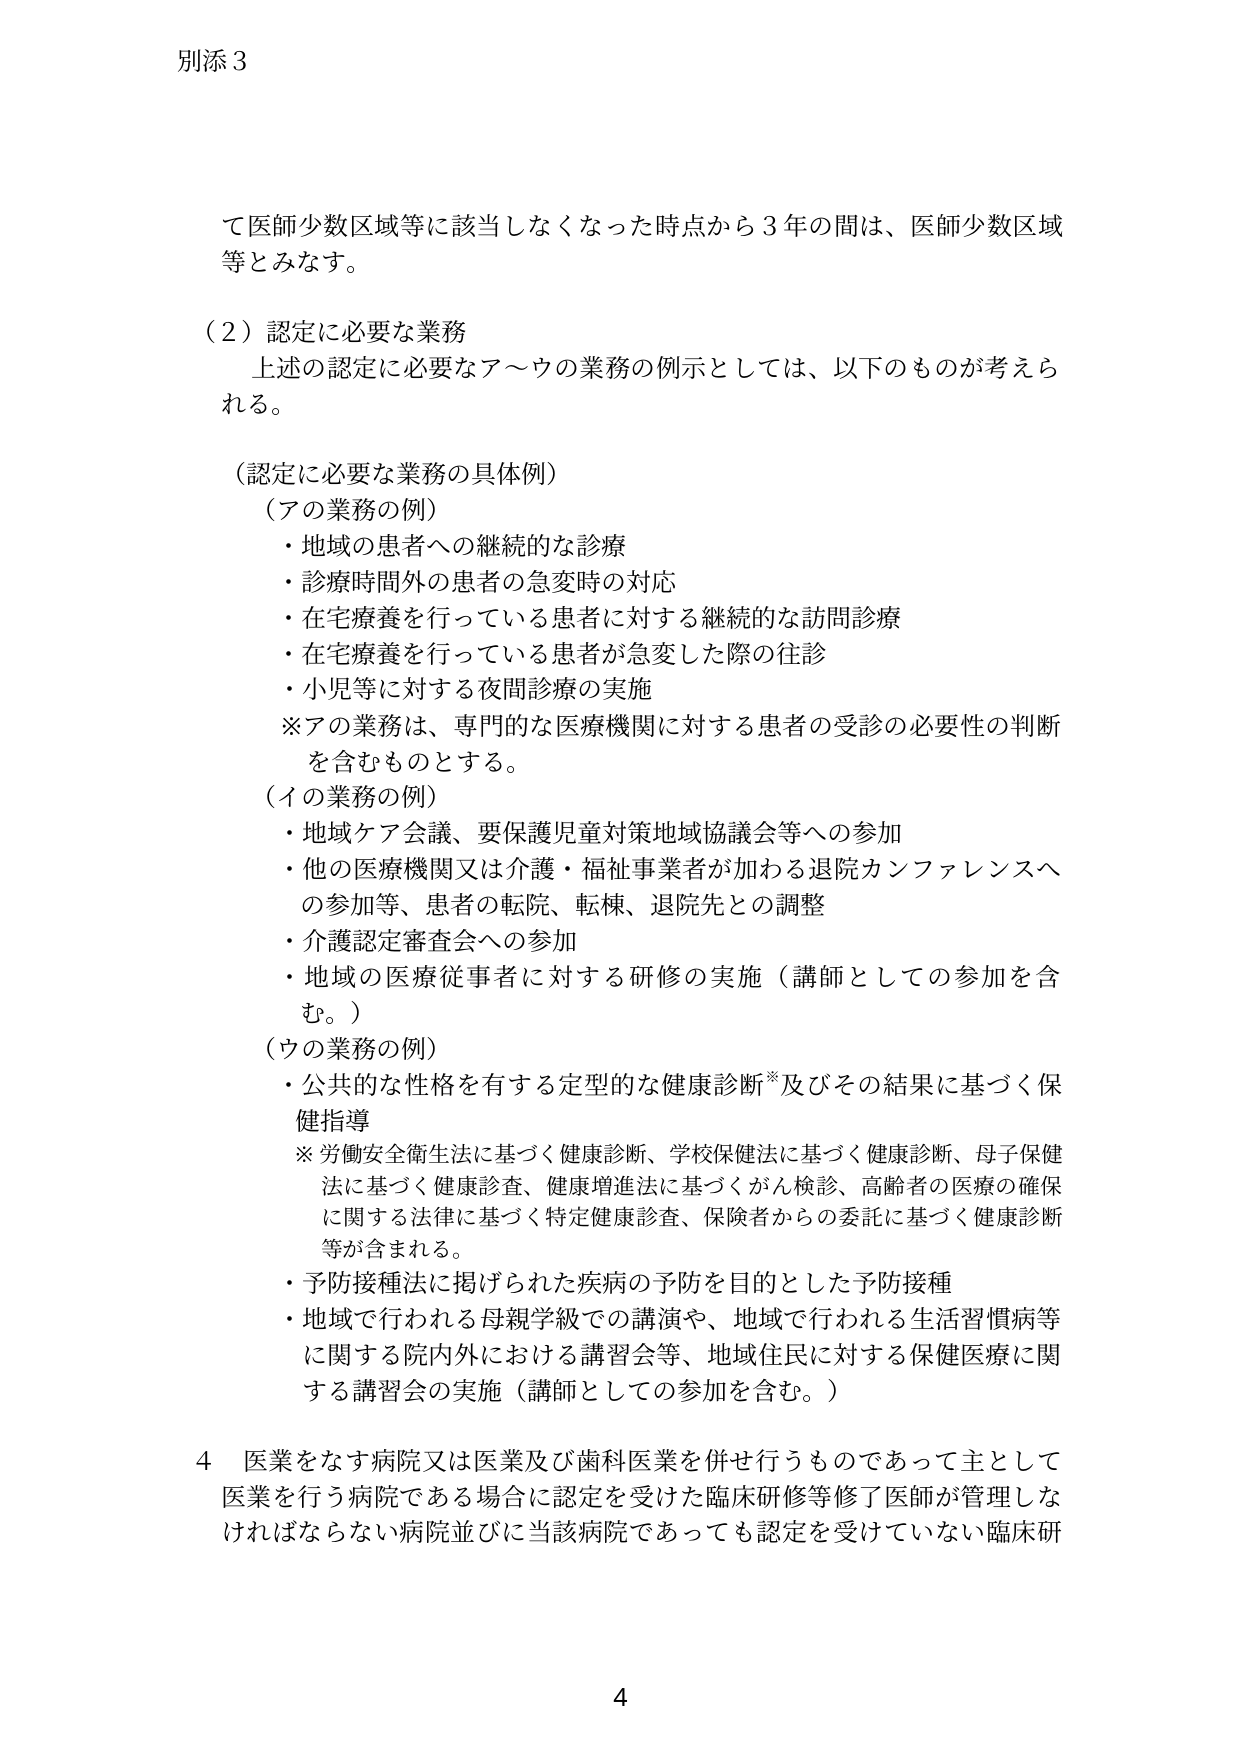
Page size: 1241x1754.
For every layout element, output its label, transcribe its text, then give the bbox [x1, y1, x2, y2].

text （イの業務の例） [221, 778, 1063, 814]
text ・地域の患者への継続的な診療 [221, 526, 1063, 562]
text ・地域で行われる母親学級での講演や、地域で行われる生活習慣病等に関する院内外における講習会等、地域住民に対する保健医療に関する講習会の実施（講師としての参加を含む。） [277, 1299, 1063, 1407]
text ・公共的な性格を有する定型的な健康診断※及びその結果に基づく保健指導 [276, 1066, 1063, 1137]
text 上述の認定に必要なア～ウの業務の例示としては、以下のものが考えられる。 [221, 349, 1063, 421]
text （ウの業務の例） [221, 1030, 1063, 1066]
text ・予防接種法に掲げられた疾病の予防を目的とした予防接種 [177, 1263, 1063, 1299]
text ・地域の医療従事者に対する研修の実施（講師としての参加を含む。） [277, 958, 1063, 1030]
text ・介護認定審査会への参加 [277, 922, 1063, 958]
text （認定に必要な業務の具体例） [221, 454, 1063, 491]
text ・地域ケア会議、要保護児童対策地域協議会等への参加 [277, 814, 1063, 850]
text ・他の医療機関又は介護・福祉事業者が加わる退院カンファレンスへの参加等、患者の転院、転棟、退院先との調整 [277, 850, 1063, 922]
text ・在宅療養を行っている患者に対する継続的な訪問診療 [221, 598, 1063, 634]
text ・診療時間外の患者の急変時の対応 [221, 562, 1063, 598]
text （２）認定に必要な業務 [192, 313, 1063, 349]
text ・在宅療養を行っている患者が急変した際の往診 [221, 634, 1063, 670]
text ※ 労働安全衛生法に基づく健康診断、学校保健法に基づく健康診断、母子保健法に基づく健康診査、健康増進法に基づくがん検診、高齢者の医療の確保に関する法律に基づく特定健康診査、保険者からの委託に基づく健康診断等が含まれる。 [295, 1137, 1063, 1263]
text （アの業務の例） [221, 491, 1063, 526]
text ※アの業務は、専門的な医療機関に対する患者の受診の必要性の判断を含むものとする。 [281, 706, 1063, 778]
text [221, 207, 1063, 279]
text ・小児等に対する夜間診療の実施 [277, 670, 1063, 706]
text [192, 1441, 1063, 1549]
